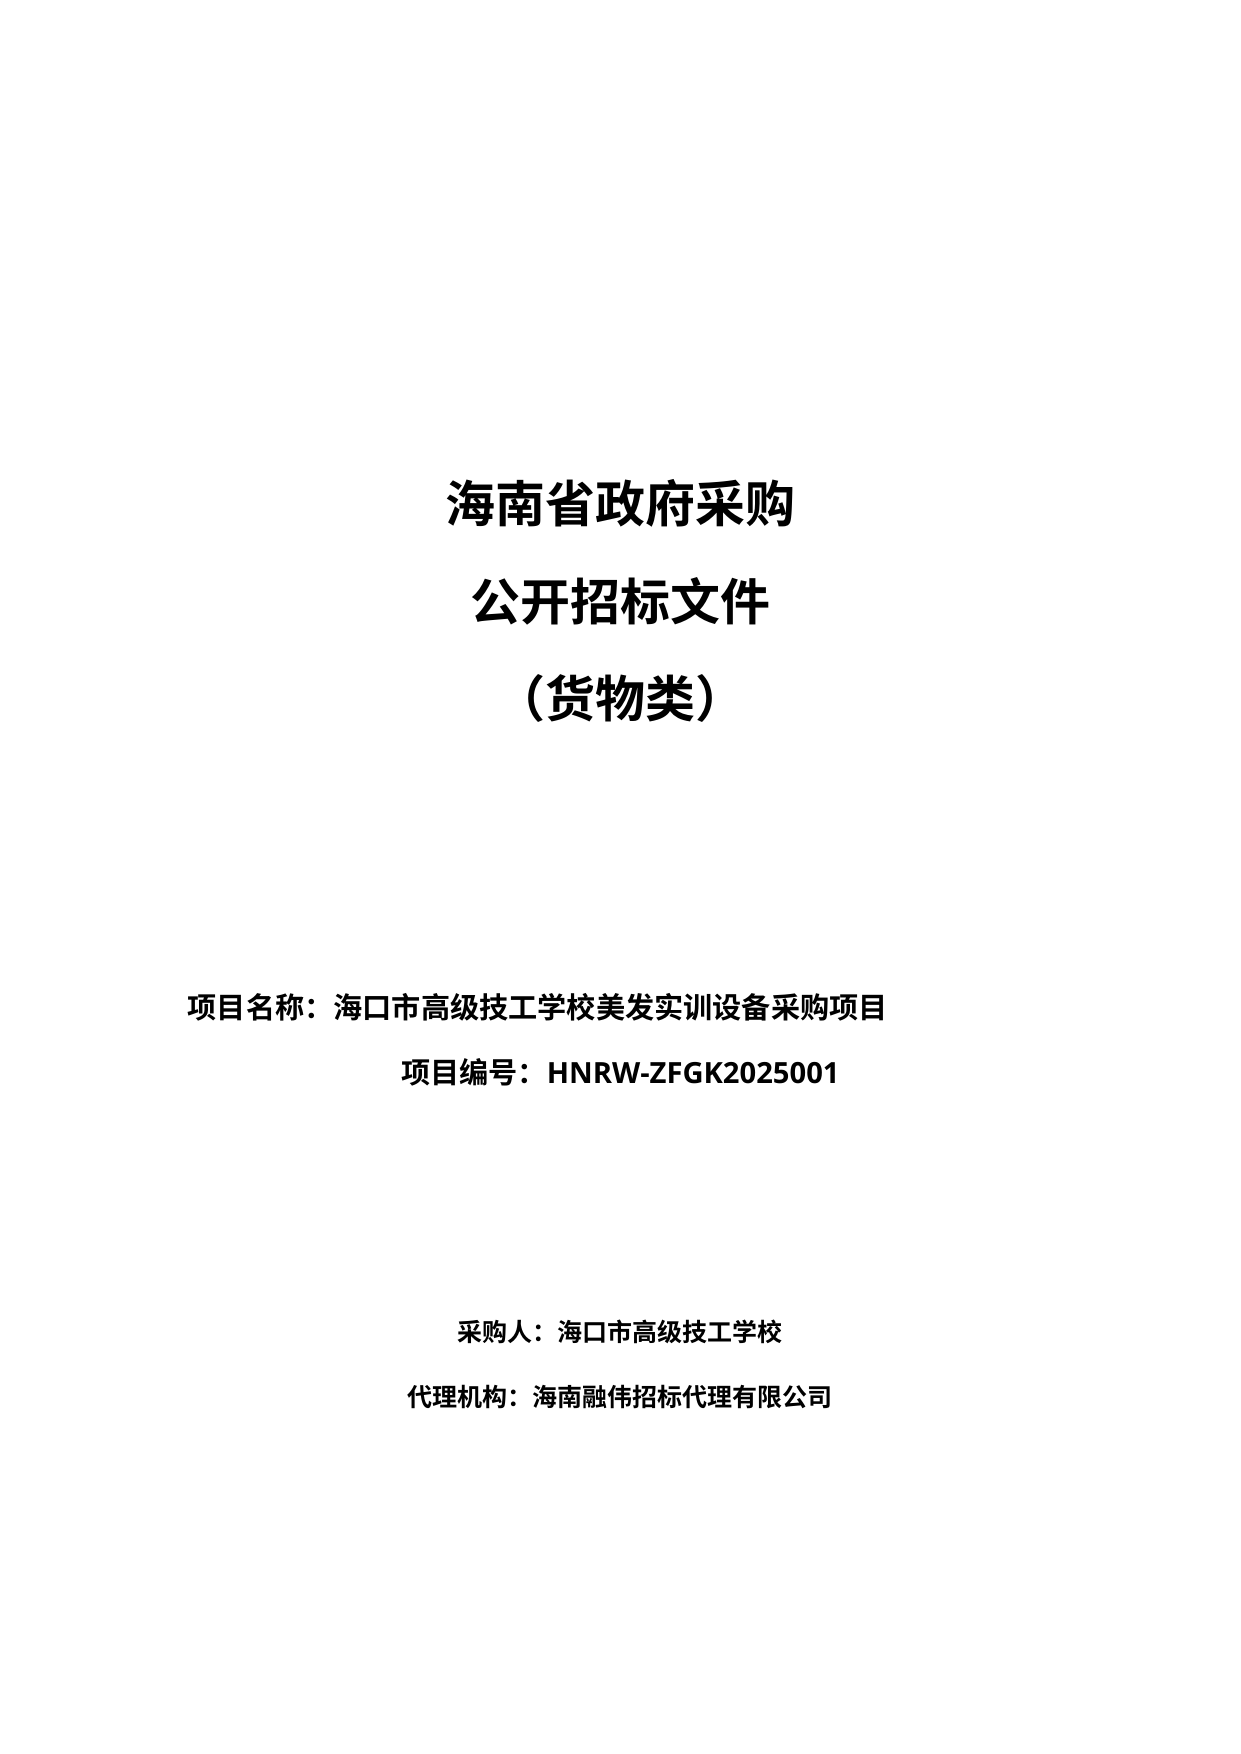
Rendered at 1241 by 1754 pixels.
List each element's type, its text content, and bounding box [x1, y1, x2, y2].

text 海南省政府采购 [187, 454, 1053, 552]
text （货物类） [187, 649, 1053, 747]
text 项目名称：海口市高级技工学校美发实训设备采购项目 [187, 974, 1053, 1039]
text 代理机构：海南融伟招标代理有限公司 [187, 1364, 1053, 1429]
text 公开招标文件 [187, 552, 1053, 649]
text 项目编号：HNRW-ZFGK2025001 [187, 1039, 1053, 1104]
text 采购人：海口市高级技工学校 [187, 1299, 1053, 1364]
